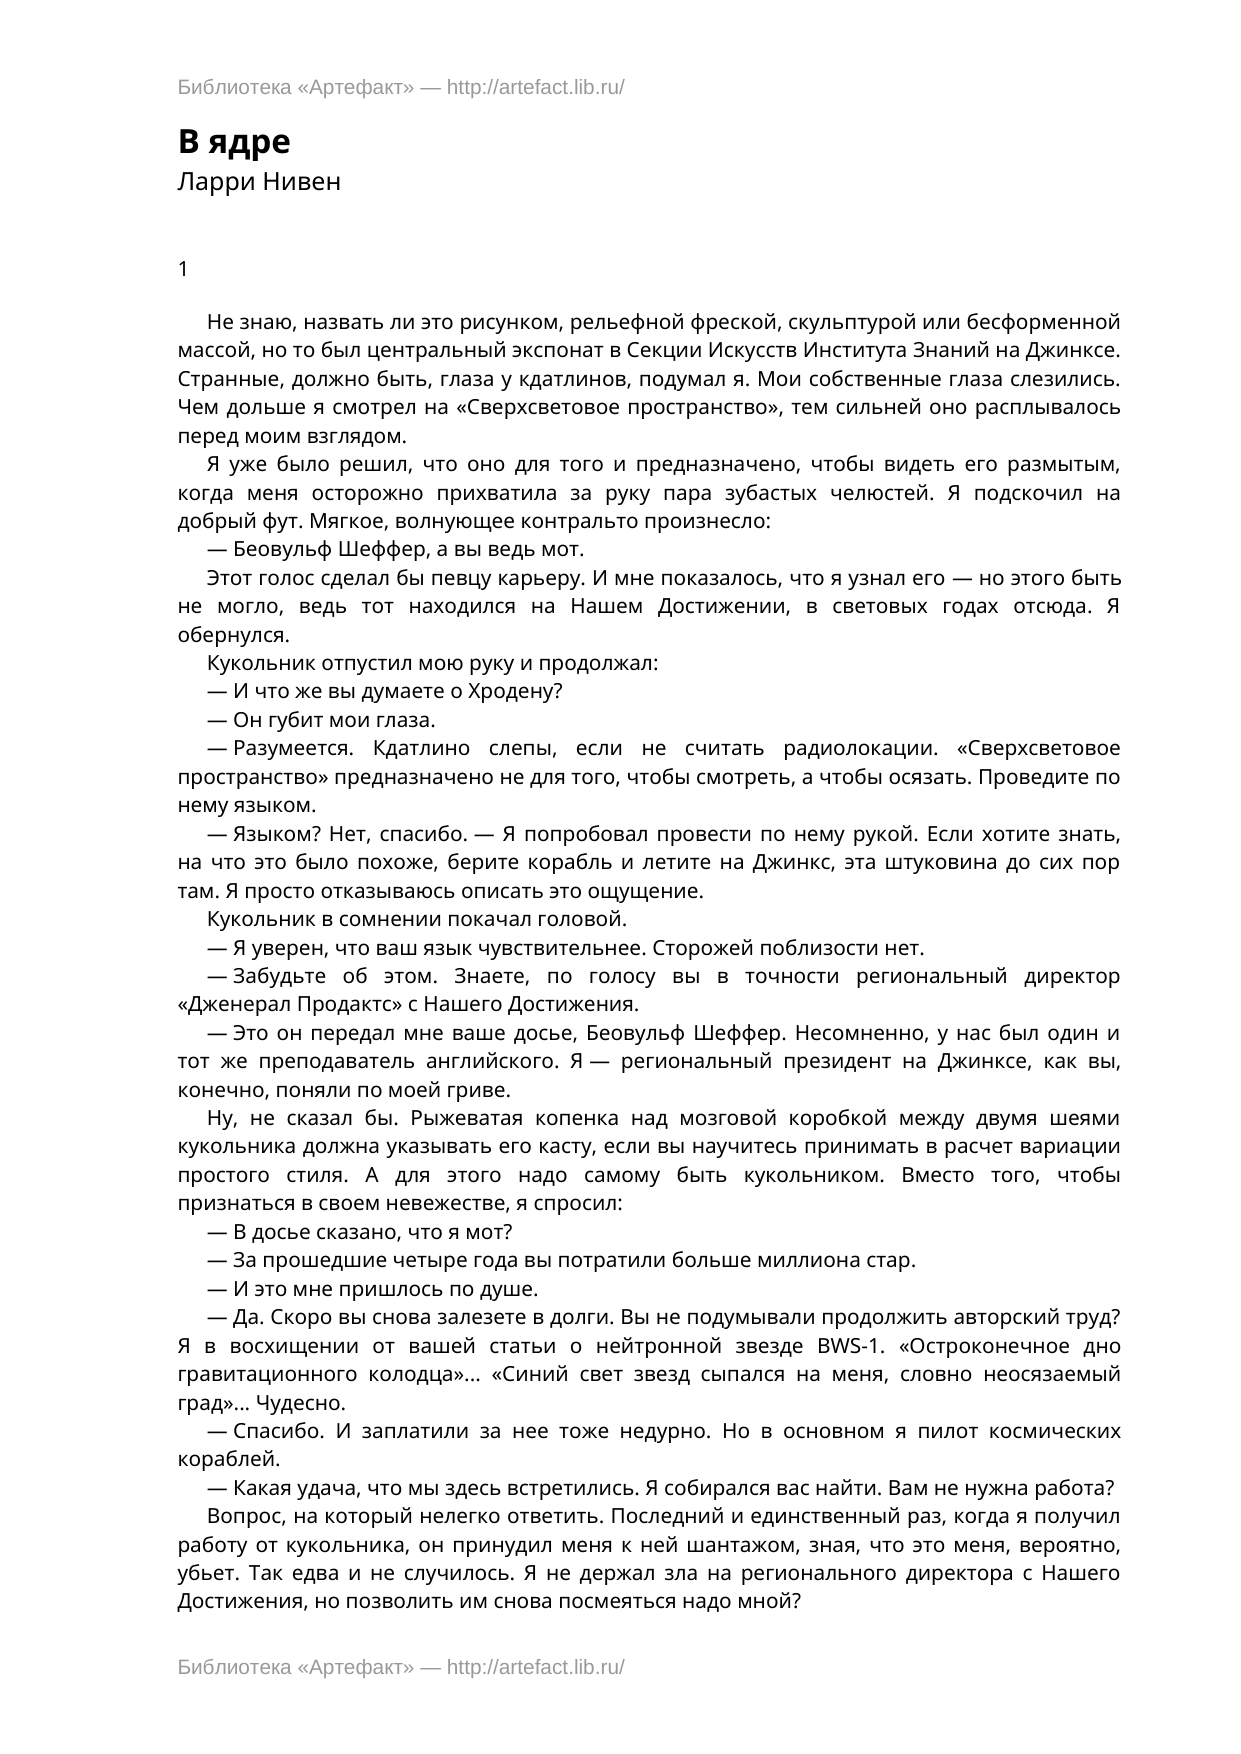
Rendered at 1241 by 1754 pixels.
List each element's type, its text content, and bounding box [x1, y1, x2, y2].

text — Да. Скоро вы снова залезете в долги. Вы не подумывали продолжить авторский труд? Я в восхищении от вашей статьи о нейтронной звезде BWS-1. «Остроконечное дно гравитационного колодца»... «Синий свет звезд сыпался на меня, словно неосязаемый град»... Чудесно. [177, 1302, 1122, 1416]
text Не знаю, назвать ли это рисунком, рельефной фреской, скульптурой или бесформенной массой, но то был центральный экспонат в Секции Искусств Института Знаний на Джинксе. Странные, должно быть, глаза у кдатлинов, подумал я. Мои собственные глаза слезились. Чем дольше я смотрел на «Сверхсветовое пространство», тем сильней оно расплывалось перед моим взглядом. [177, 307, 1122, 449]
text — Какая удача, что мы здесь встретились. Я собирался вас найти. Вам не нужна работа? [177, 1473, 1122, 1501]
text Этот голос сделал бы певцу карьеру. И мне показалось, что я узнал его — но этого быть не могло, ведь тот находился на Нашем Достижении, в световых годах отсюда. Я обернулся. [177, 563, 1122, 648]
text Я уже было решил, что оно для того и предназначено, чтобы видеть его размытым, когда меня осторожно прихватила за руку пара зубастых челюстей. Я подскочил на добрый фут. Мягкое, волнующее контральто произнесло: [177, 449, 1122, 534]
text Кукольник в сомнении покачал головой. [177, 904, 1122, 933]
text — И это мне пришлось по душе. [177, 1274, 1122, 1302]
text Ларри Нивен [177, 163, 1122, 198]
text Кукольник отпустил мою руку и продолжал: [177, 648, 1122, 677]
text — И что же вы думаете о Хродену? [177, 677, 1122, 705]
text — Забудьте об этом. Знаете, по голосу вы в точности региональный директор «Дженерал Продактс» с Нашего Достижения. [177, 961, 1122, 1018]
text — Беовульф Шеффер, а вы ведь мот. [177, 534, 1122, 563]
text — Он губит мои глаза. [177, 705, 1122, 733]
text — Это он передал мне ваше досье, Беовульф Шеффер. Несомненно, у нас был один и тот же преподаватель английского. Я — региональный президент на Джинксе, как вы, конечно, поняли по моей гриве. [177, 1018, 1122, 1103]
text — В досье сказано, что я мот? [177, 1217, 1122, 1245]
text 1 [177, 198, 1122, 307]
text — Я уверен, что ваш язык чувствительнее. Сторожей поблизости нет. [177, 933, 1122, 961]
text Вопрос, на который нелегко ответить. Последний и единственный раз, когда я получил работу от кукольника, он принудил меня к ней шантажом, зная, что это меня, вероятно, убьет. Так едва и не случилось. Я не держал зла на регионального директора с Нашего Достижения, но позволить им снова посмеяться надо мной? [177, 1501, 1122, 1615]
text — Спасибо. И заплатили за нее тоже недурно. Но в основном я пилот космических кораблей. [177, 1416, 1122, 1473]
text — Языком? Нет, спасибо. — Я попробовал провести по нему рукой. Если хотите знать, на что это было похоже, берите корабль и летите на Джинкс, эта штуковина до сих пор там. Я просто отказываюсь описать это ощущение. [177, 819, 1122, 904]
text В ядре [177, 118, 1122, 163]
text — Разумеется. Кдатлино слепы, если не считать радиолокации. «Сверхсветовое пространство» предназначено не для того, чтобы смотреть, а чтобы осязать. Проведите по нему языком. [177, 733, 1122, 819]
text — За прошедшие четыре года вы потратили больше миллиона стар. [177, 1245, 1122, 1274]
text Ну, не сказал бы. Рыжеватая копенка над мозговой коробкой между двумя шеями кукольника должна указывать его касту, если вы научитесь принимать в расчет вариации простого стиля. А для этого надо самому быть кукольником. Вместо того, чтобы признаться в своем невежестве, я спросил: [177, 1103, 1122, 1217]
